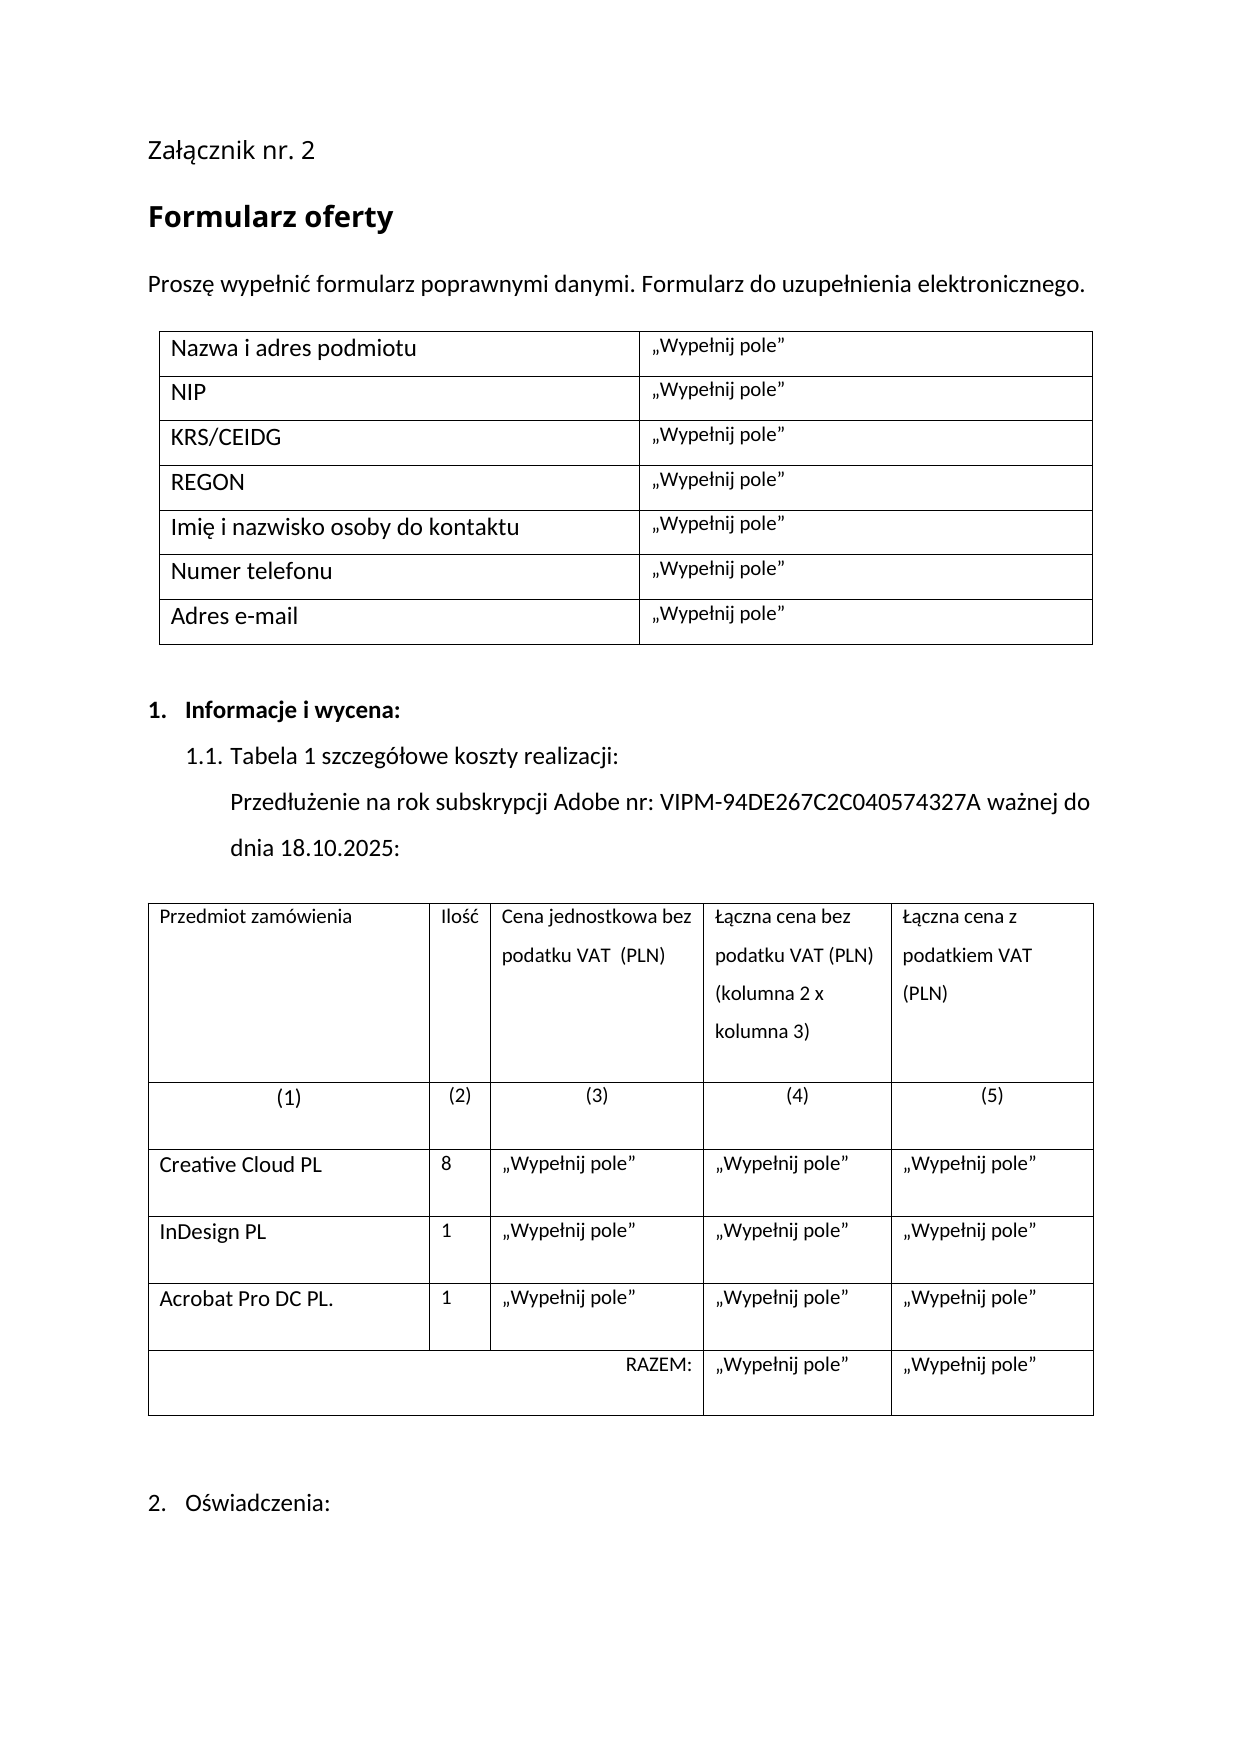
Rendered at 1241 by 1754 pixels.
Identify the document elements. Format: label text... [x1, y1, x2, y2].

table_cell Acrobat Pro DC PL. [149, 1284, 429, 1350]
table_cell Imię i nazwisko osoby do kontaktu [160, 511, 639, 554]
table_cell 8 [430, 1150, 490, 1216]
table_cell „Wypełnij pole” [892, 1351, 1093, 1415]
subtitle Załącznik nr. 2 [148, 133, 1093, 167]
table_cell „Wypełnij pole” [704, 1351, 891, 1415]
table_cell „Wypełnij pole” [704, 1150, 891, 1216]
table_cell REGON [160, 466, 639, 509]
table_header Nazwa i adres podmiotu [160, 332, 639, 376]
table_cell „Wypełnij pole” [640, 421, 1092, 465]
list Tabela 1 szczegółowe koszty realizacji: [185, 740, 1093, 771]
table_cell (5) [892, 1083, 1093, 1149]
table_cell „Wypełnij pole” [491, 1217, 703, 1283]
table_cell „Wypełnij pole” [892, 1150, 1093, 1216]
list Informacje i wycena: [148, 695, 1093, 725]
table_header Przedmiot zamówienia [149, 904, 429, 1082]
text Proszę wypełnić formularz poprawnymi danymi. Formularz do uzupełnienia elektronicznego. [148, 268, 1093, 299]
table_header Cena jednostkowa bez podatku VAT (PLN) [491, 904, 703, 1082]
list Oświadczenia: [148, 1487, 1093, 1517]
table_cell (3) [491, 1083, 703, 1149]
table_cell InDesign PL [149, 1217, 429, 1283]
table_cell „Wypełnij pole” [491, 1150, 703, 1216]
table_cell „Wypełnij pole” [892, 1284, 1093, 1350]
table_cell (2) [430, 1083, 490, 1149]
table_cell „Wypełnij pole” [704, 1217, 891, 1283]
table_cell „Wypełnij pole” [491, 1284, 703, 1350]
table_cell (1) [149, 1083, 429, 1149]
table_cell KRS/CEIDG [160, 421, 639, 465]
table_cell „Wypełnij pole” [640, 466, 1092, 509]
table_cell Adres e-mail [160, 600, 639, 644]
table_cell Creative Cloud PL [149, 1150, 429, 1216]
table_cell NIP [160, 377, 639, 420]
table_cell 1 [430, 1217, 490, 1283]
subtitle Formularz oferty [148, 196, 1093, 236]
list Przedłużenie na rok subskrypcji Adobe nr: VIPM-94DE267C2C040574327A ważnej do dnia 18.10.2025: [230, 786, 1093, 862]
table_cell „Wypełnij pole” [640, 377, 1092, 420]
table_cell „Wypełnij pole” [704, 1284, 891, 1350]
table_cell Numer telefonu [160, 555, 639, 599]
table_cell RAZEM: [149, 1351, 703, 1415]
table_cell „Wypełnij pole” [640, 600, 1092, 644]
table_header „Wypełnij pole” [640, 332, 1092, 376]
table_header Łączna cena bez podatku VAT (PLN) (kolumna 2 x kolumna 3) [704, 904, 891, 1082]
table_cell 1 [430, 1284, 490, 1350]
table_cell (4) [704, 1083, 891, 1149]
table_cell „Wypełnij pole” [892, 1217, 1093, 1283]
table_cell „Wypełnij pole” [640, 555, 1092, 599]
table_header Ilość [430, 904, 490, 1082]
table_cell „Wypełnij pole” [640, 511, 1092, 554]
table_header Łączna cena z podatkiem VAT (PLN) [892, 904, 1093, 1082]
